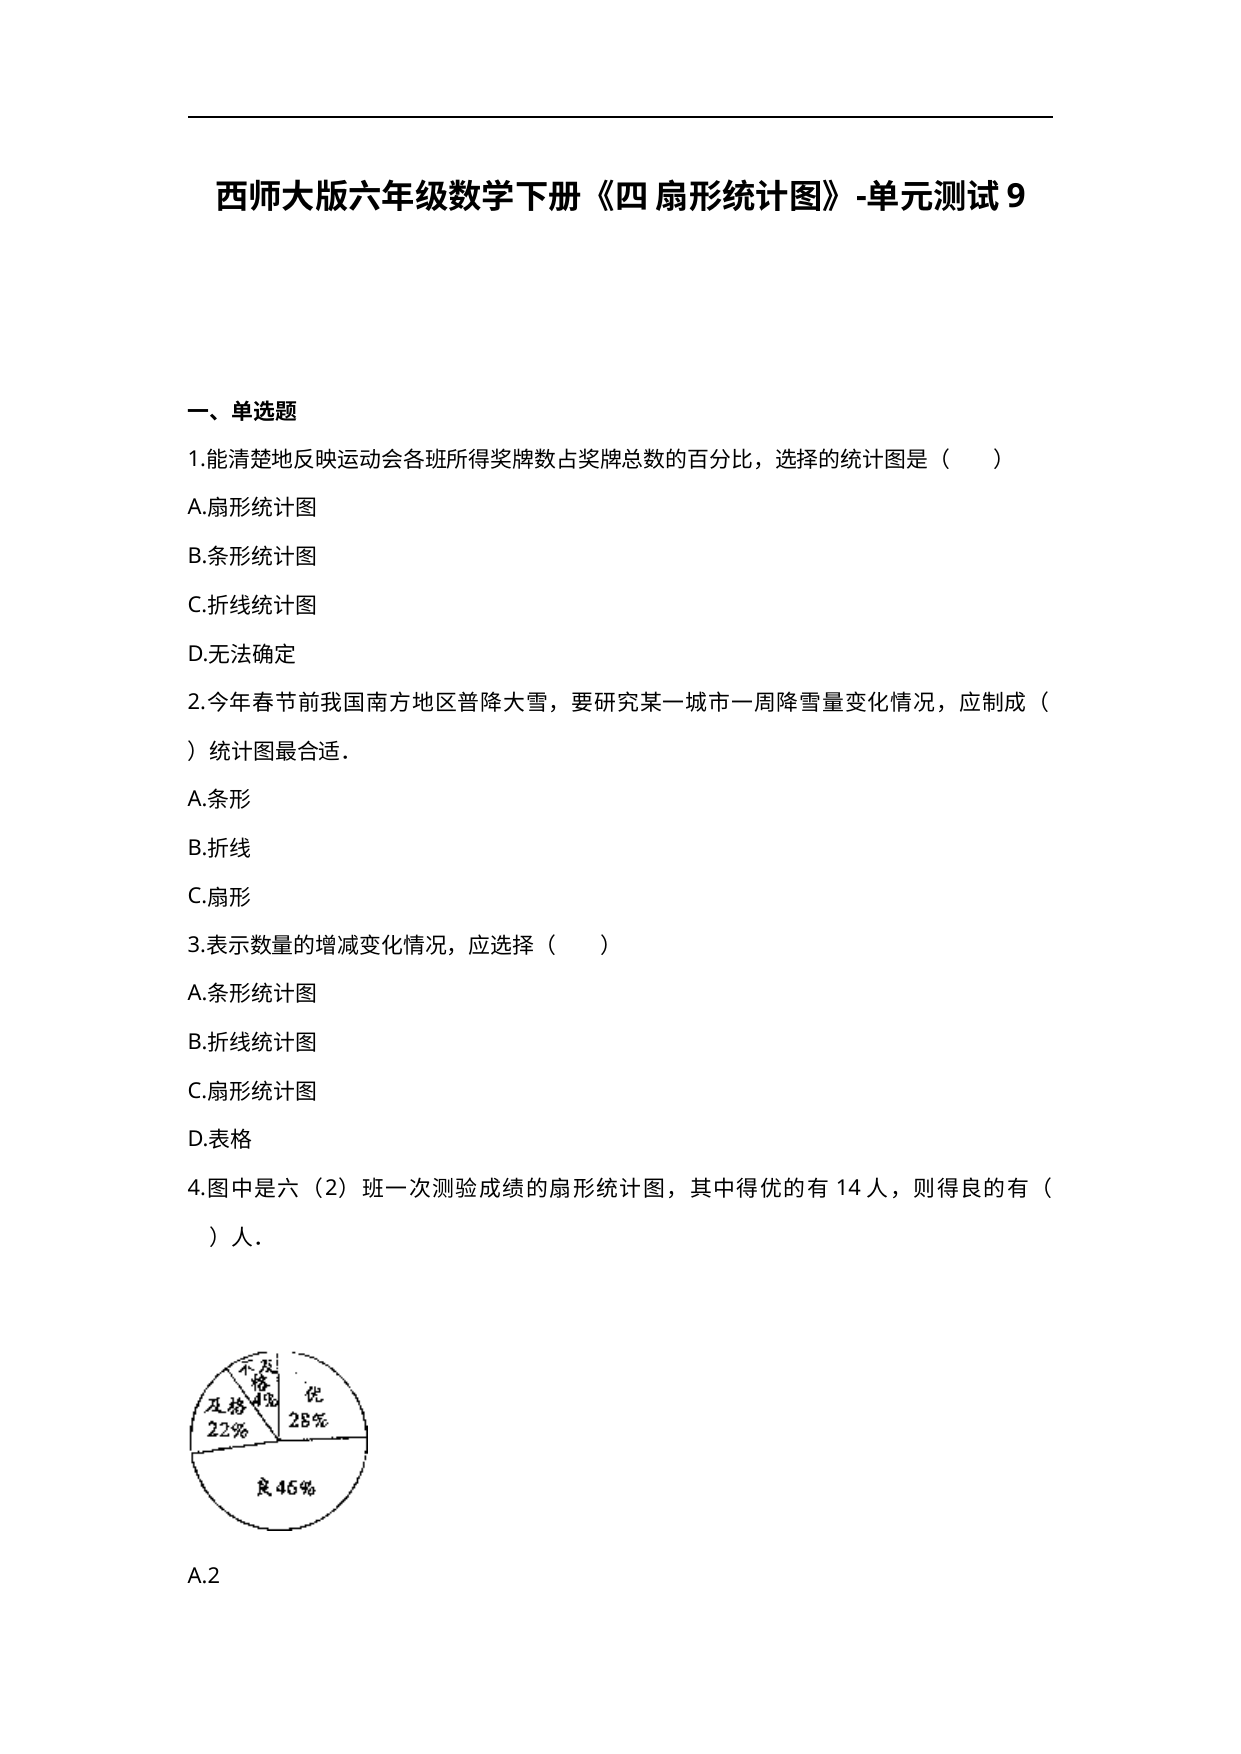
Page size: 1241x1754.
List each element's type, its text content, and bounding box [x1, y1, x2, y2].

text 2.今年春节前我国南方地区普降大雪，要研究某一城市一周降雪量变化情况，应制成（ ）统计图最合适． [187, 684, 1053, 766]
text A.条形统计图 B.折线统计图 C.扇形统计图 D.表格 [187, 976, 1053, 1154]
text 4.图中是六（2）班一次测验成绩的扇形统计图，其中得优的有14人，则得良的有（ ）人． [187, 1170, 1053, 1544]
text A.扇形统计图 B.条形统计图 C.折线统计图 D.无法确定 [187, 490, 1053, 669]
text 一、单选题 [187, 393, 1053, 426]
text 1.能清楚地反映运动会各班所得奖牌数占奖牌总数的百分比，选择的统计图是（ ） [187, 442, 1053, 474]
text 西师大版六年级数学下册《四 扇形统计图》-单元测试9 [187, 162, 1053, 227]
picture [187, 1349, 368, 1531]
text A.条形 B.折线 C.扇形 [187, 782, 1053, 912]
text 3.表示数量的增减变化情况，应选择（ ） [187, 927, 1053, 960]
text A.2 B.11 C.23 D.46 [187, 1559, 1053, 1592]
